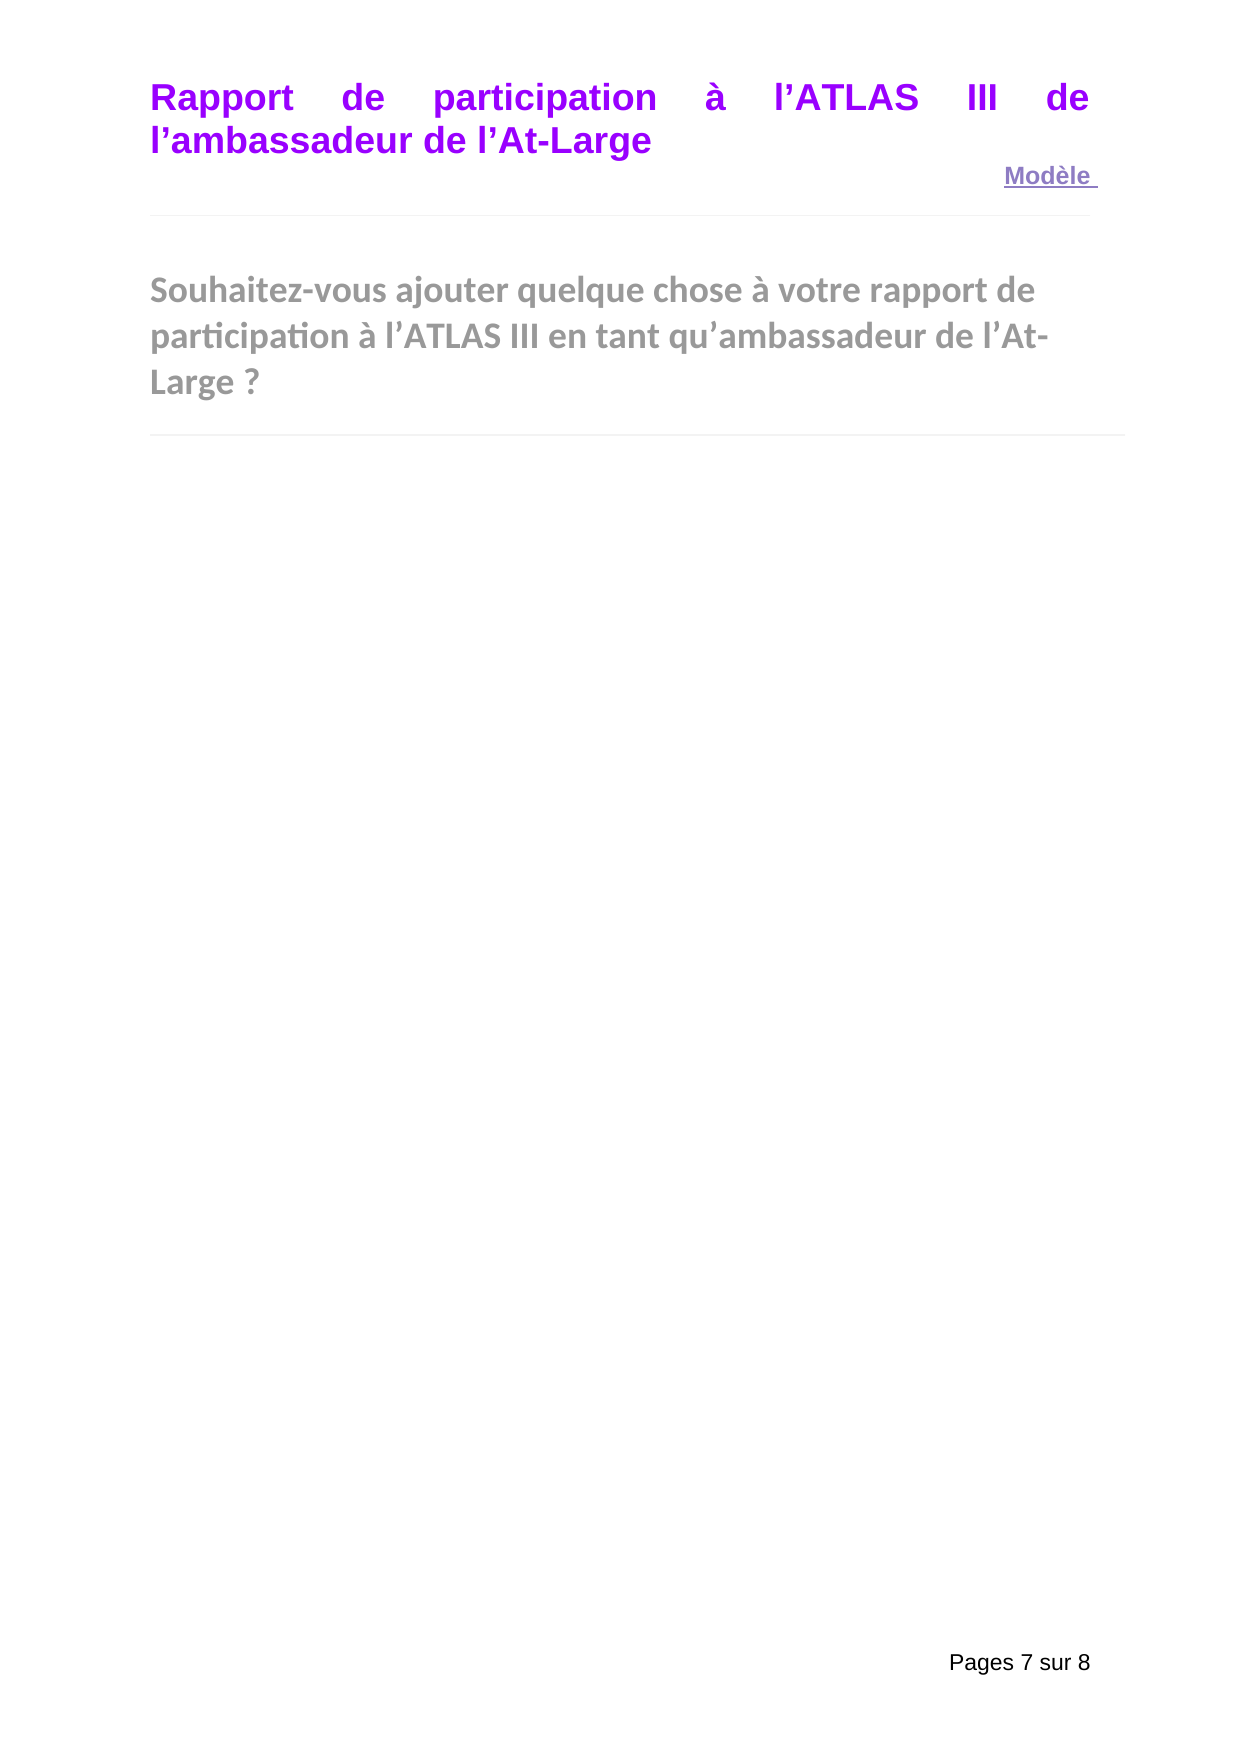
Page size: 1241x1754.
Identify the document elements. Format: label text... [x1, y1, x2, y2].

subtitle Souhaitez-vous ajouter quelque chose à votre rapport de participation à l’ATLAS III en tant qu’ambassadeur de l’At-Large ? [150, 266, 1090, 404]
